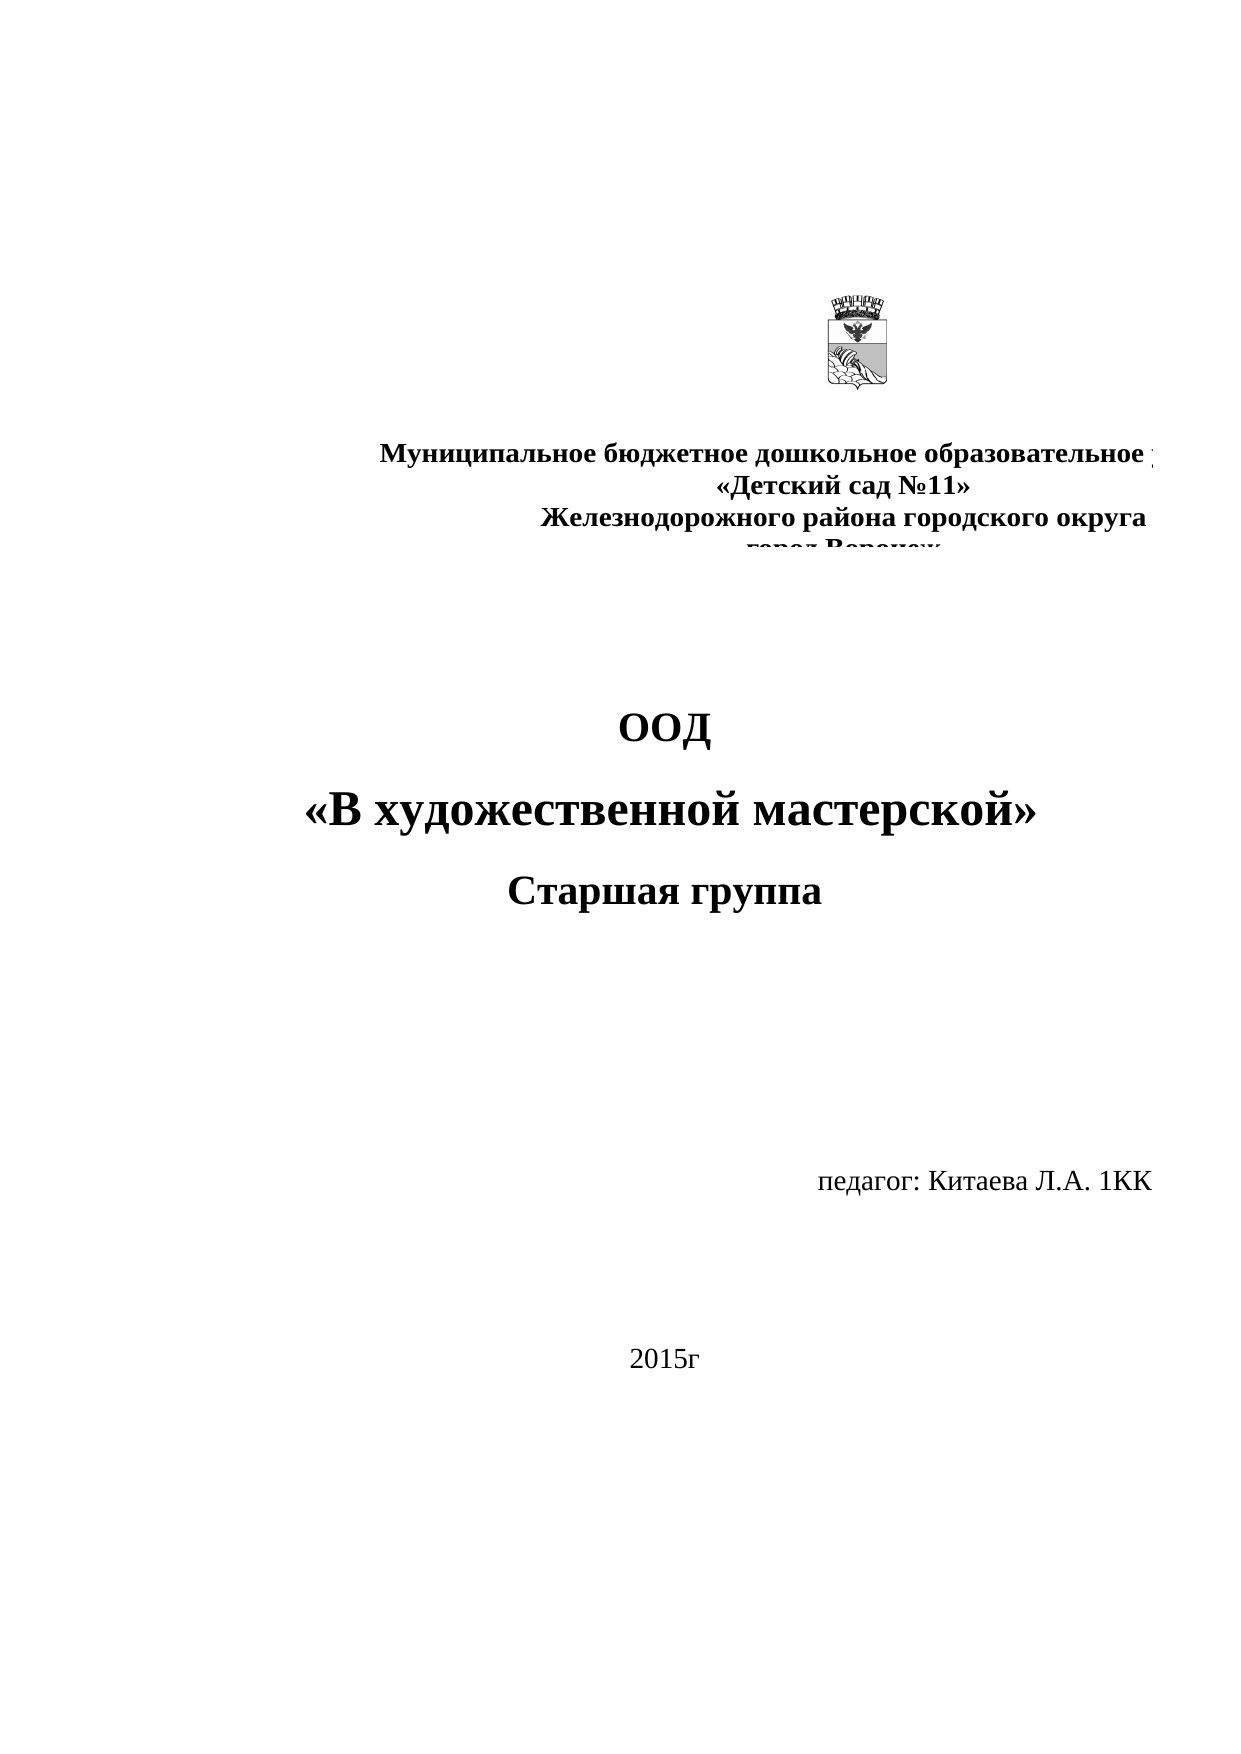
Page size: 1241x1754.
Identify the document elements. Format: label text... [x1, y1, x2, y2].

text «В художественной мастерской» [177, 779, 1152, 836]
text педагог: Китаева Л.А. 1КК [177, 1163, 1152, 1196]
text 2015г [177, 1341, 1152, 1374]
text ООД [177, 703, 1152, 751]
text Старшая группа [177, 866, 1152, 914]
